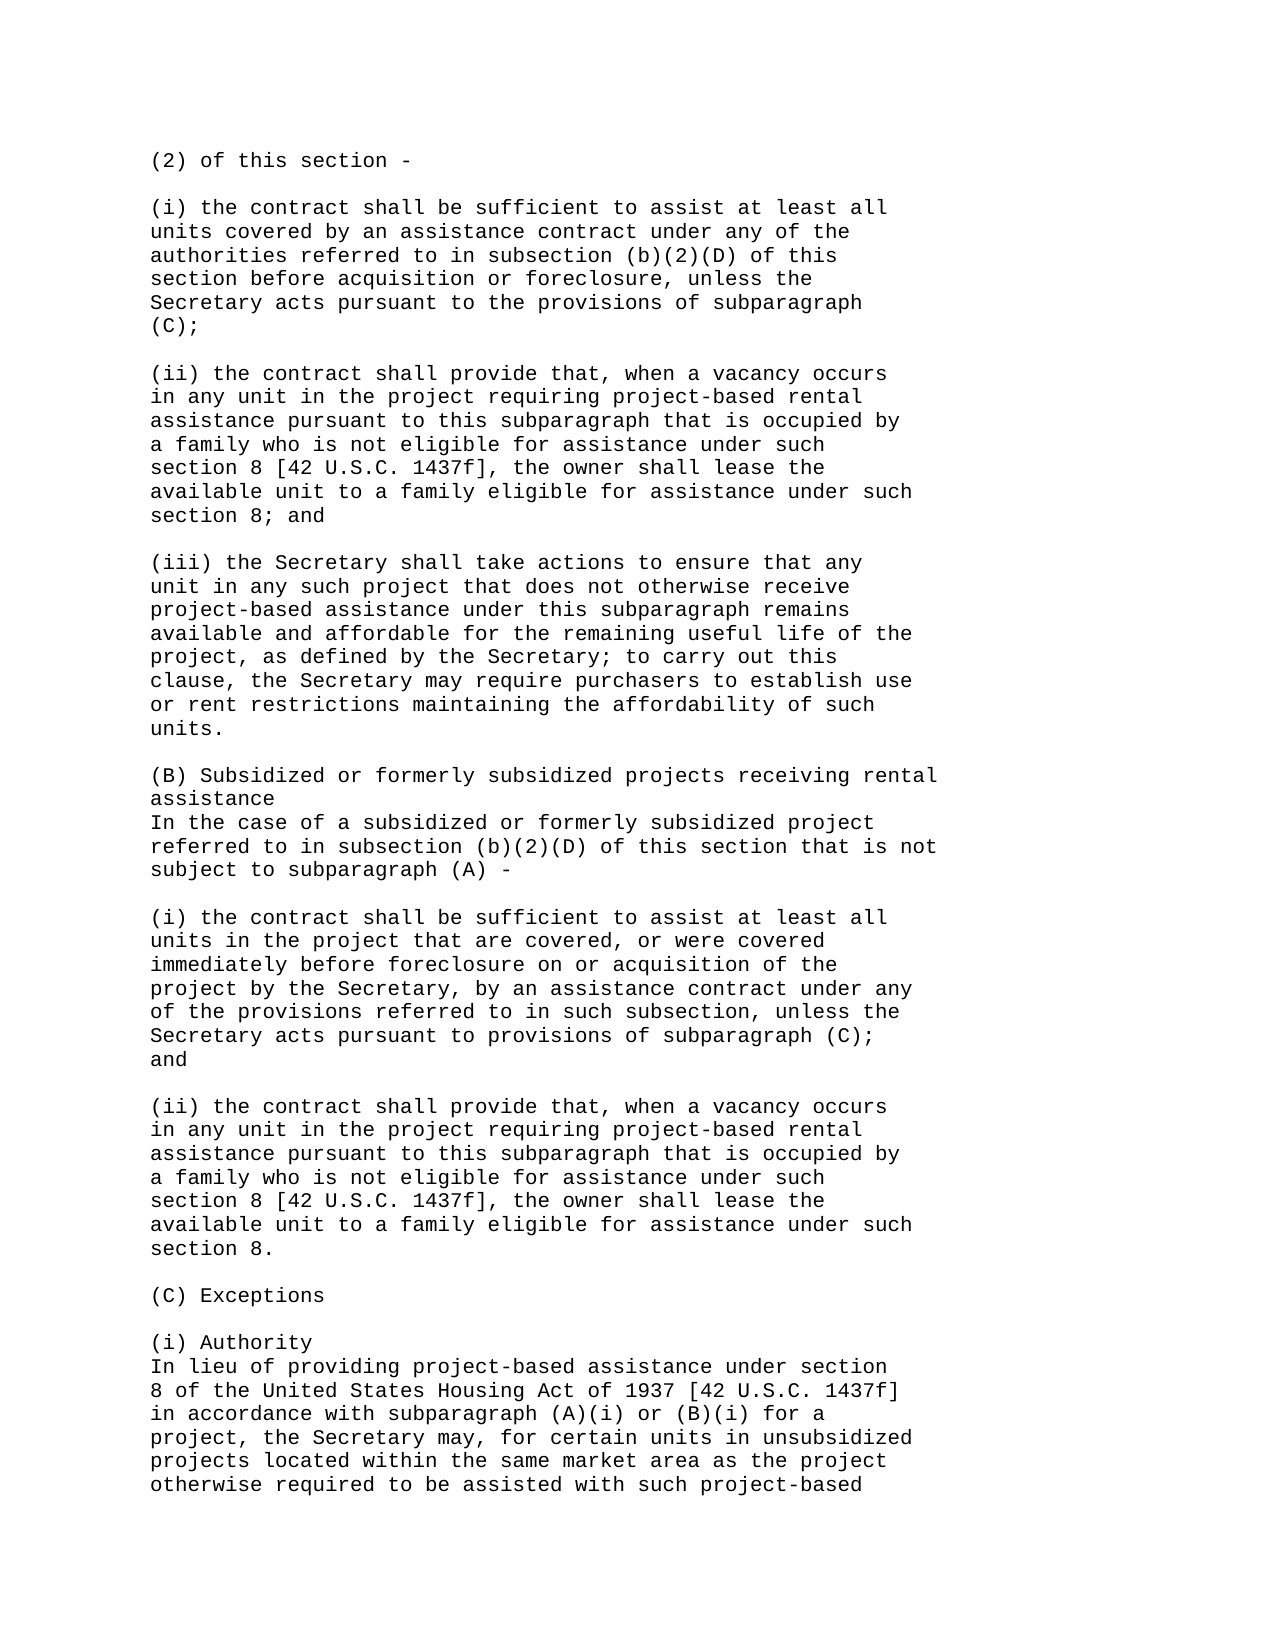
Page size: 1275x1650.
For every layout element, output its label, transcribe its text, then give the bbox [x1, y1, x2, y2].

text Secretary acts pursuant to the provisions of subparagraph [150, 292, 1125, 316]
text In the case of a subsidized or formerly subsidized project [150, 812, 1125, 836]
text authorities referred to in subsection (b)(2)(D) of this [150, 244, 1125, 268]
text section before acquisition or foreclosure, unless the [150, 268, 1125, 292]
text project, the Secretary may, for certain units in unsubsidized [150, 1427, 1125, 1451]
text assistance pursuant to this subparagraph that is occupied by [150, 410, 1125, 434]
text in accordance with subparagraph (A)(i) or (B)(i) for a [150, 1403, 1125, 1427]
text section 8. [150, 1238, 1125, 1261]
text (ii) the contract shall provide that, when a vacancy occurs [150, 1096, 1125, 1119]
text clause, the Secretary may require purchasers to establish use [150, 670, 1125, 694]
text (C); [150, 316, 1125, 339]
text in any unit in the project requiring project-based rental [150, 1119, 1125, 1143]
text (ii) the contract shall provide that, when a vacancy occurs [150, 363, 1125, 386]
text available unit to a family eligible for assistance under such [150, 1214, 1125, 1238]
text of the provisions referred to in such subsection, unless the [150, 1001, 1125, 1025]
text project, as defined by the Secretary; to carry out this [150, 647, 1125, 670]
text project by the Secretary, by an assistance contract under any [150, 978, 1125, 1001]
text (2) of this section - [150, 150, 1125, 174]
text a family who is not eligible for assistance under such [150, 1167, 1125, 1190]
text unit in any such project that does not otherwise receive [150, 576, 1125, 599]
text referred to in subsection (b)(2)(D) of this section that is not [150, 836, 1125, 859]
text Secretary acts pursuant to provisions of subparagraph (C); [150, 1025, 1125, 1048]
text (iii) the Secretary shall take actions to ensure that any [150, 552, 1125, 576]
text (i) Authority [150, 1332, 1125, 1356]
text and [150, 1048, 1125, 1072]
text a family who is not eligible for assistance under such [150, 434, 1125, 457]
text (B) Subsidized or formerly subsidized projects receiving rental [150, 765, 1125, 788]
text section 8 [42 U.S.C. 1437f], the owner shall lease the [150, 1190, 1125, 1214]
text otherwise required to be assisted with such project-based [150, 1474, 1125, 1498]
text subject to subparagraph (A) - [150, 859, 1125, 883]
text section 8; and [150, 505, 1125, 528]
text project-based assistance under this subparagraph remains [150, 599, 1125, 623]
text assistance pursuant to this subparagraph that is occupied by [150, 1143, 1125, 1167]
text (i) the contract shall be sufficient to assist at least all [150, 907, 1125, 930]
text immediately before foreclosure on or acquisition of the [150, 954, 1125, 978]
text In lieu of providing project-based assistance under section [150, 1356, 1125, 1379]
text units in the project that are covered, or were covered [150, 930, 1125, 954]
text units. [150, 717, 1125, 741]
text projects located within the same market area as the project [150, 1451, 1125, 1474]
text assistance [150, 788, 1125, 812]
text (C) Exceptions [150, 1285, 1125, 1309]
text section 8 [42 U.S.C. 1437f], the owner shall lease the [150, 457, 1125, 481]
text (i) the contract shall be sufficient to assist at least all [150, 197, 1125, 221]
text available unit to a family eligible for assistance under such [150, 481, 1125, 505]
text units covered by an assistance contract under any of the [150, 221, 1125, 244]
text in any unit in the project requiring project-based rental [150, 386, 1125, 410]
text 8 of the United States Housing Act of 1937 [42 U.S.C. 1437f] [150, 1379, 1125, 1403]
text available and affordable for the remaining useful life of the [150, 623, 1125, 647]
text or rent restrictions maintaining the affordability of such [150, 694, 1125, 717]
